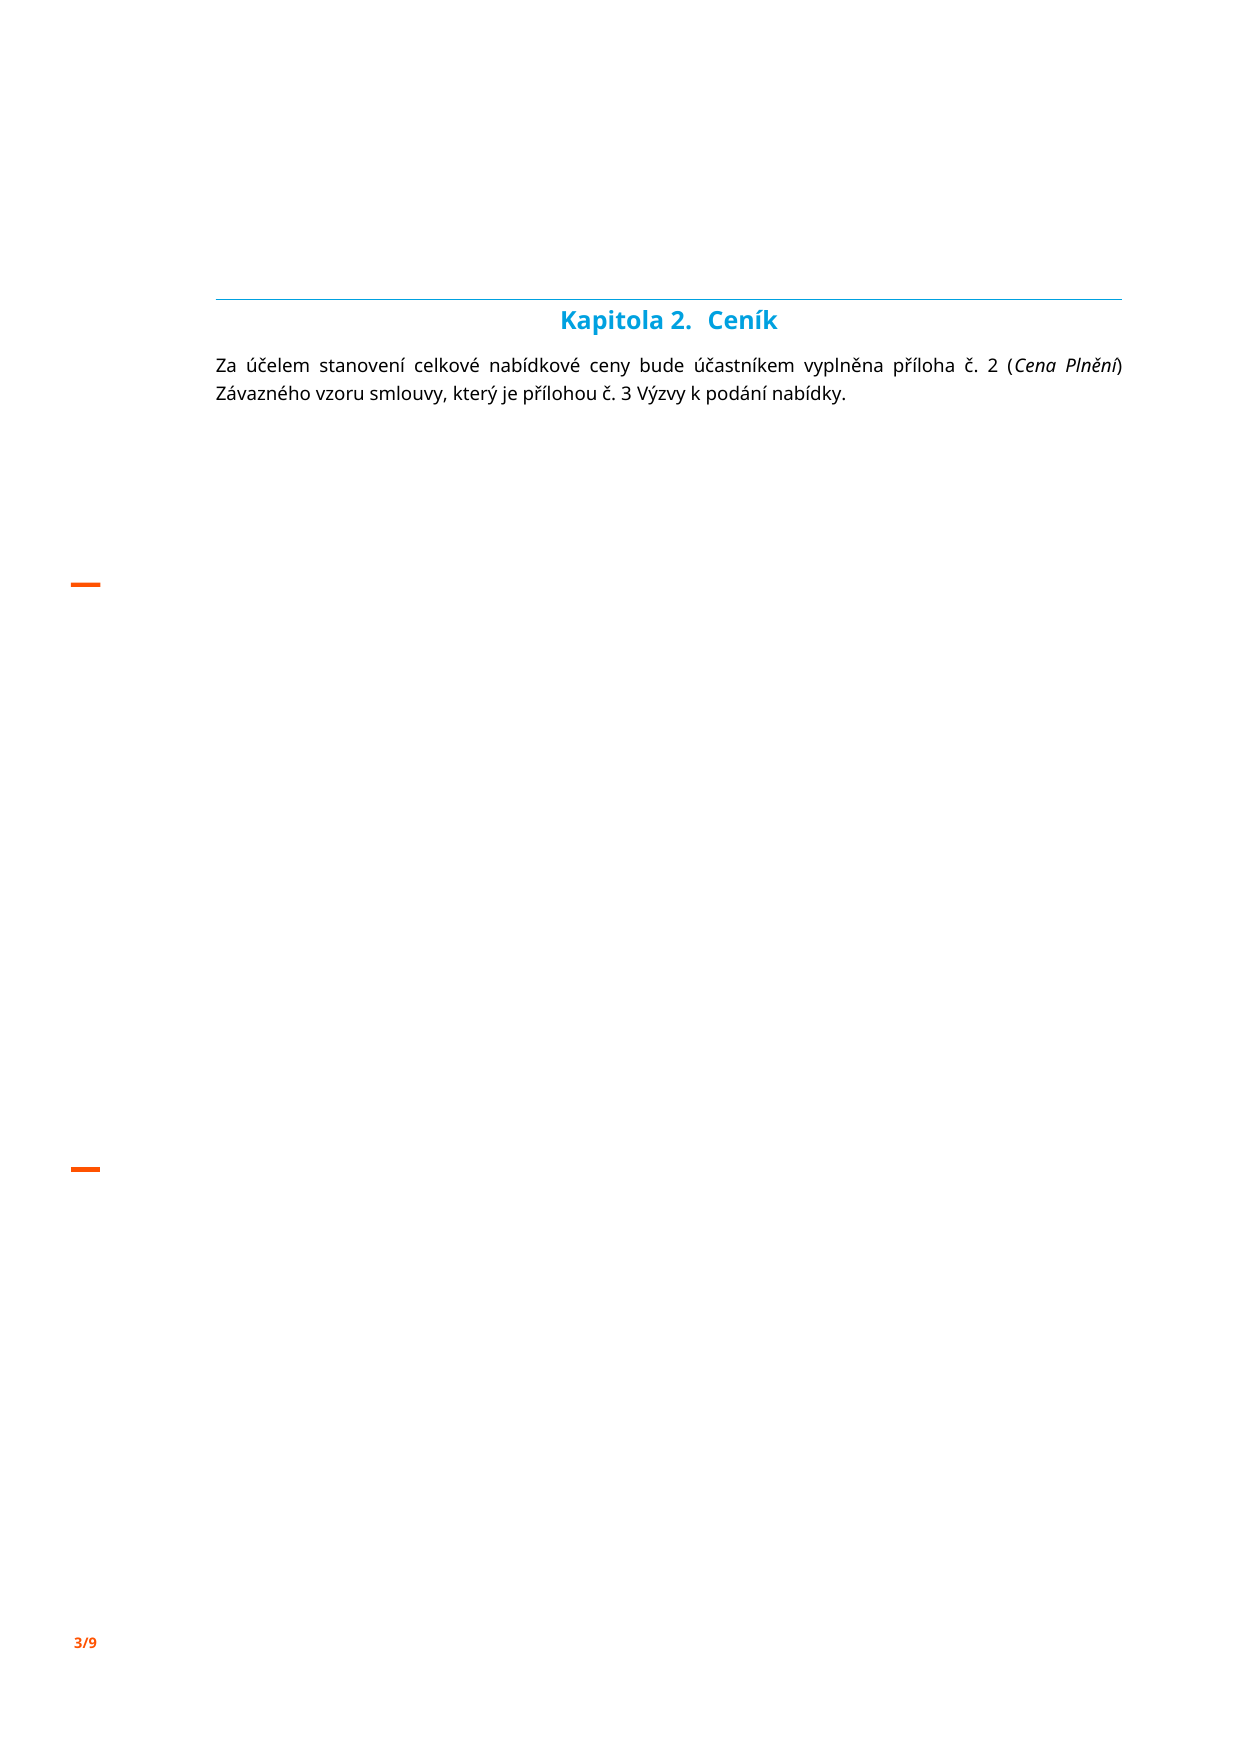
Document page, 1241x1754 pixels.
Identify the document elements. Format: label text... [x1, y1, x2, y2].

text Za účelem stanovení celkové nabídkové ceny bude účastníkem vyplněna příloha č. 2 (Cena Plnění) Závazného vzoru smlouvy, který je přílohou č. 3 Výzvy k podání nabídky. [216, 352, 1122, 406]
subtitle Ceník [216, 300, 1122, 336]
